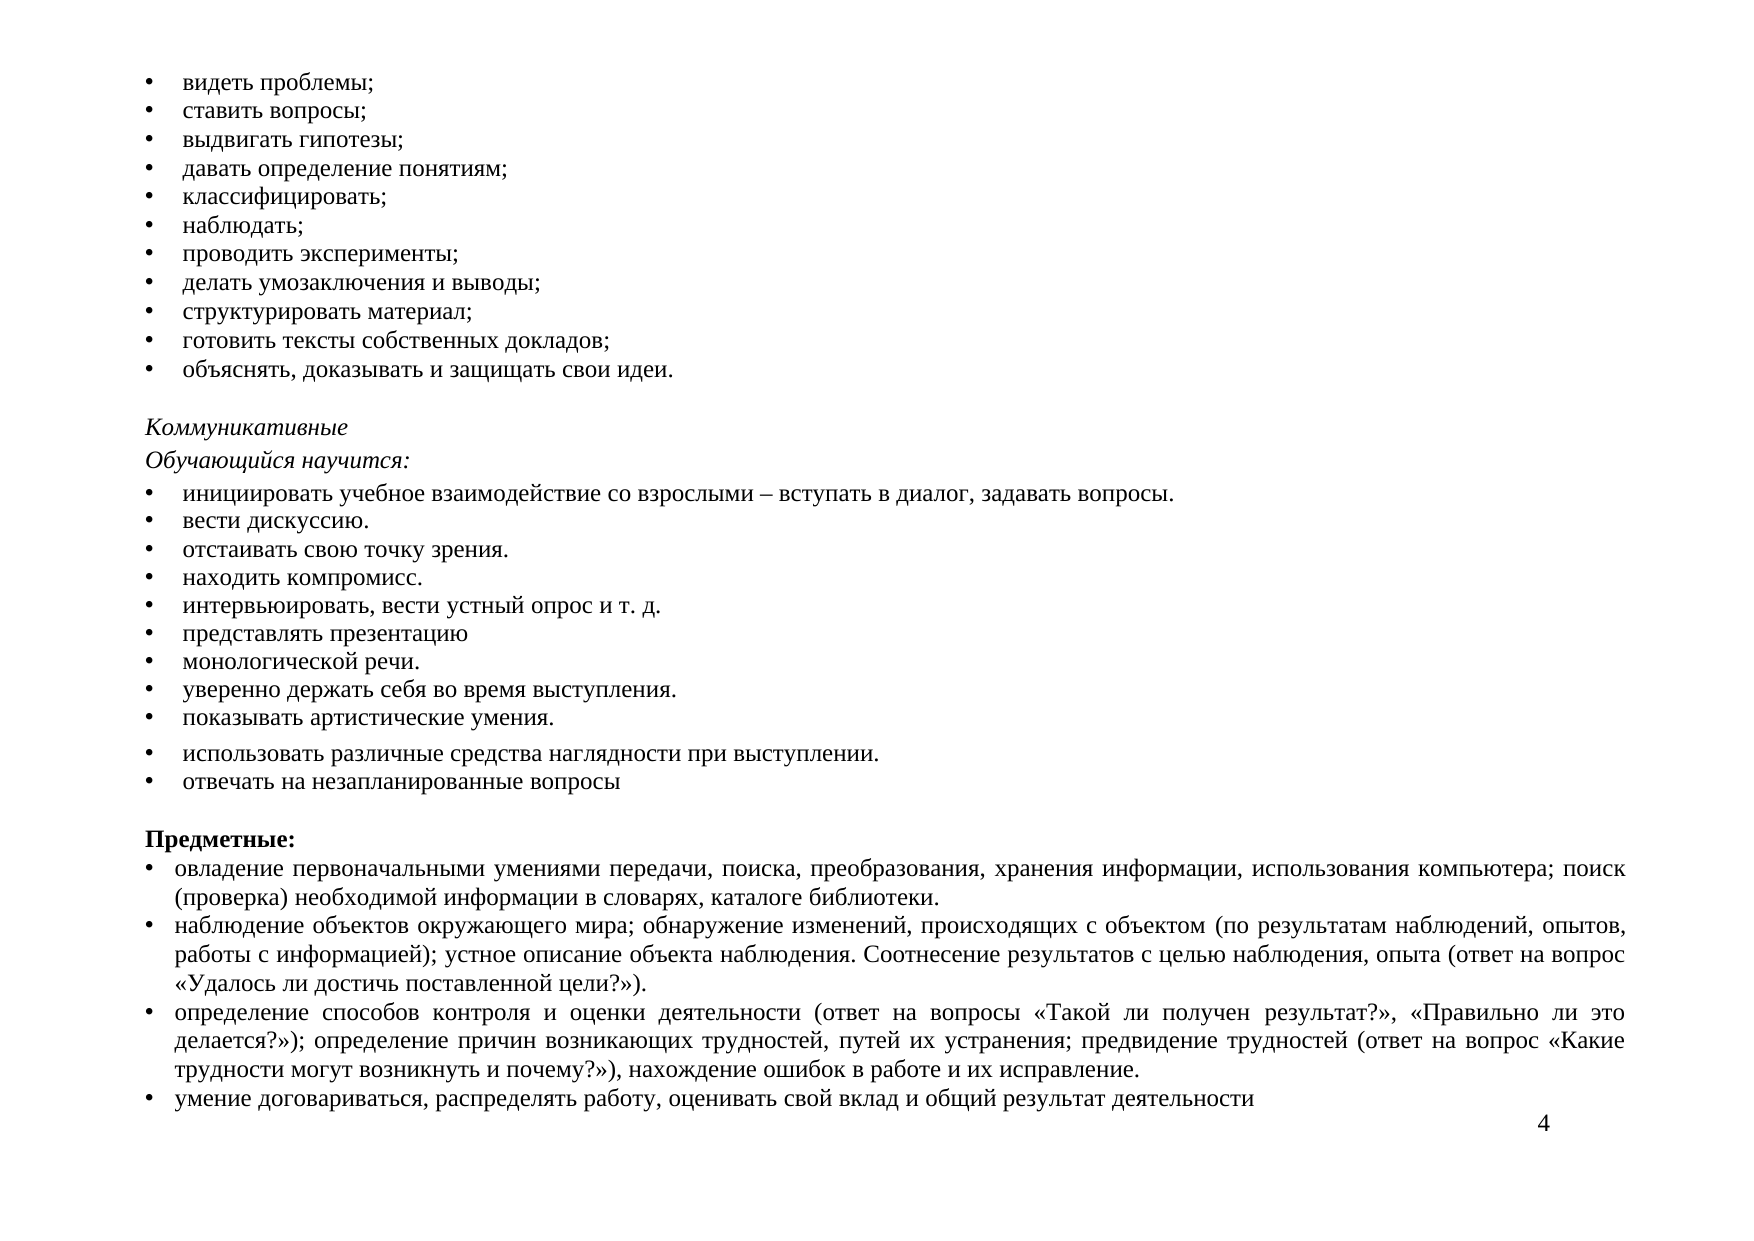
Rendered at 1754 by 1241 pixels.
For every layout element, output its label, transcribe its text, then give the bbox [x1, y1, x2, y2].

list использовать различные средства наглядности при выступлении. [145, 739, 1652, 767]
subtitle Предметные: [145, 824, 1652, 853]
list интервьюировать, вести устный опрос и т. д. [145, 591, 1652, 619]
list находить компромисс. [145, 563, 1652, 591]
list классифицировать; [145, 182, 1652, 210]
list умение договариваться, распределять работу, оценивать свой вклад и общий результат деятельности [145, 1083, 1625, 1112]
list овладение первоначальными умениями передачи, поиска, преобразования, хранения информации, использования компьютера; поиск (проверка) необходимой информации в словарях, каталоге библиотеки. [145, 853, 1625, 910]
list выдвигать гипотезы; [145, 124, 1652, 153]
list видеть проблемы; [145, 67, 1652, 95]
list показывать артистические умения. [145, 703, 1652, 731]
list наблюдение объектов окружающего мира; обнаружение изменений, происходящих с объектом (по результатам наблюдений, опытов, работы с информацией); устное описание объекта наблюдения. Соотнесение результатов с целью наблюдения, опыта (ответ на вопрос «Удалось ли достичь поставленной цели?»). [145, 910, 1626, 997]
list давать определение понятиям; [145, 153, 1652, 182]
list наблюдать; [145, 210, 1652, 239]
list отвечать на незапланированные вопросы [145, 767, 1652, 796]
text Обучающийся научится: [145, 445, 844, 474]
list монологической речи. [145, 647, 1652, 675]
list делать умозаключения и выводы; [145, 268, 1652, 296]
list отстаивать свою точку зрения. [145, 534, 1652, 563]
list ставить вопросы; [145, 95, 1652, 124]
list уверенно держать себя во время выступления. [145, 675, 1652, 703]
list готовить тексты собственных докладов; [145, 325, 1652, 354]
list представлять презентацию [145, 619, 1652, 647]
list вести дискуссию. [145, 507, 1652, 534]
list объяснять, доказывать и защищать свои идеи. [145, 354, 1652, 382]
list проводить эксперименты; [145, 239, 1652, 268]
text Коммуникативные [145, 412, 844, 441]
list структурировать материал; [145, 296, 1652, 325]
list определение способов контроля и оценки деятельности (ответ на вопросы «Такой ли получен результат?», «Правильно ли это делается?»); определение причин возникающих трудностей, путей их устранения; предвидение трудностей (ответ на вопрос «Какие трудности могут возникнуть и почему?»), нахождение ошибок в работе и их исправление. [145, 997, 1625, 1083]
list инициировать учебное взаимодействие со взрослыми – вступать в диалог, задавать вопросы. [145, 478, 1652, 507]
